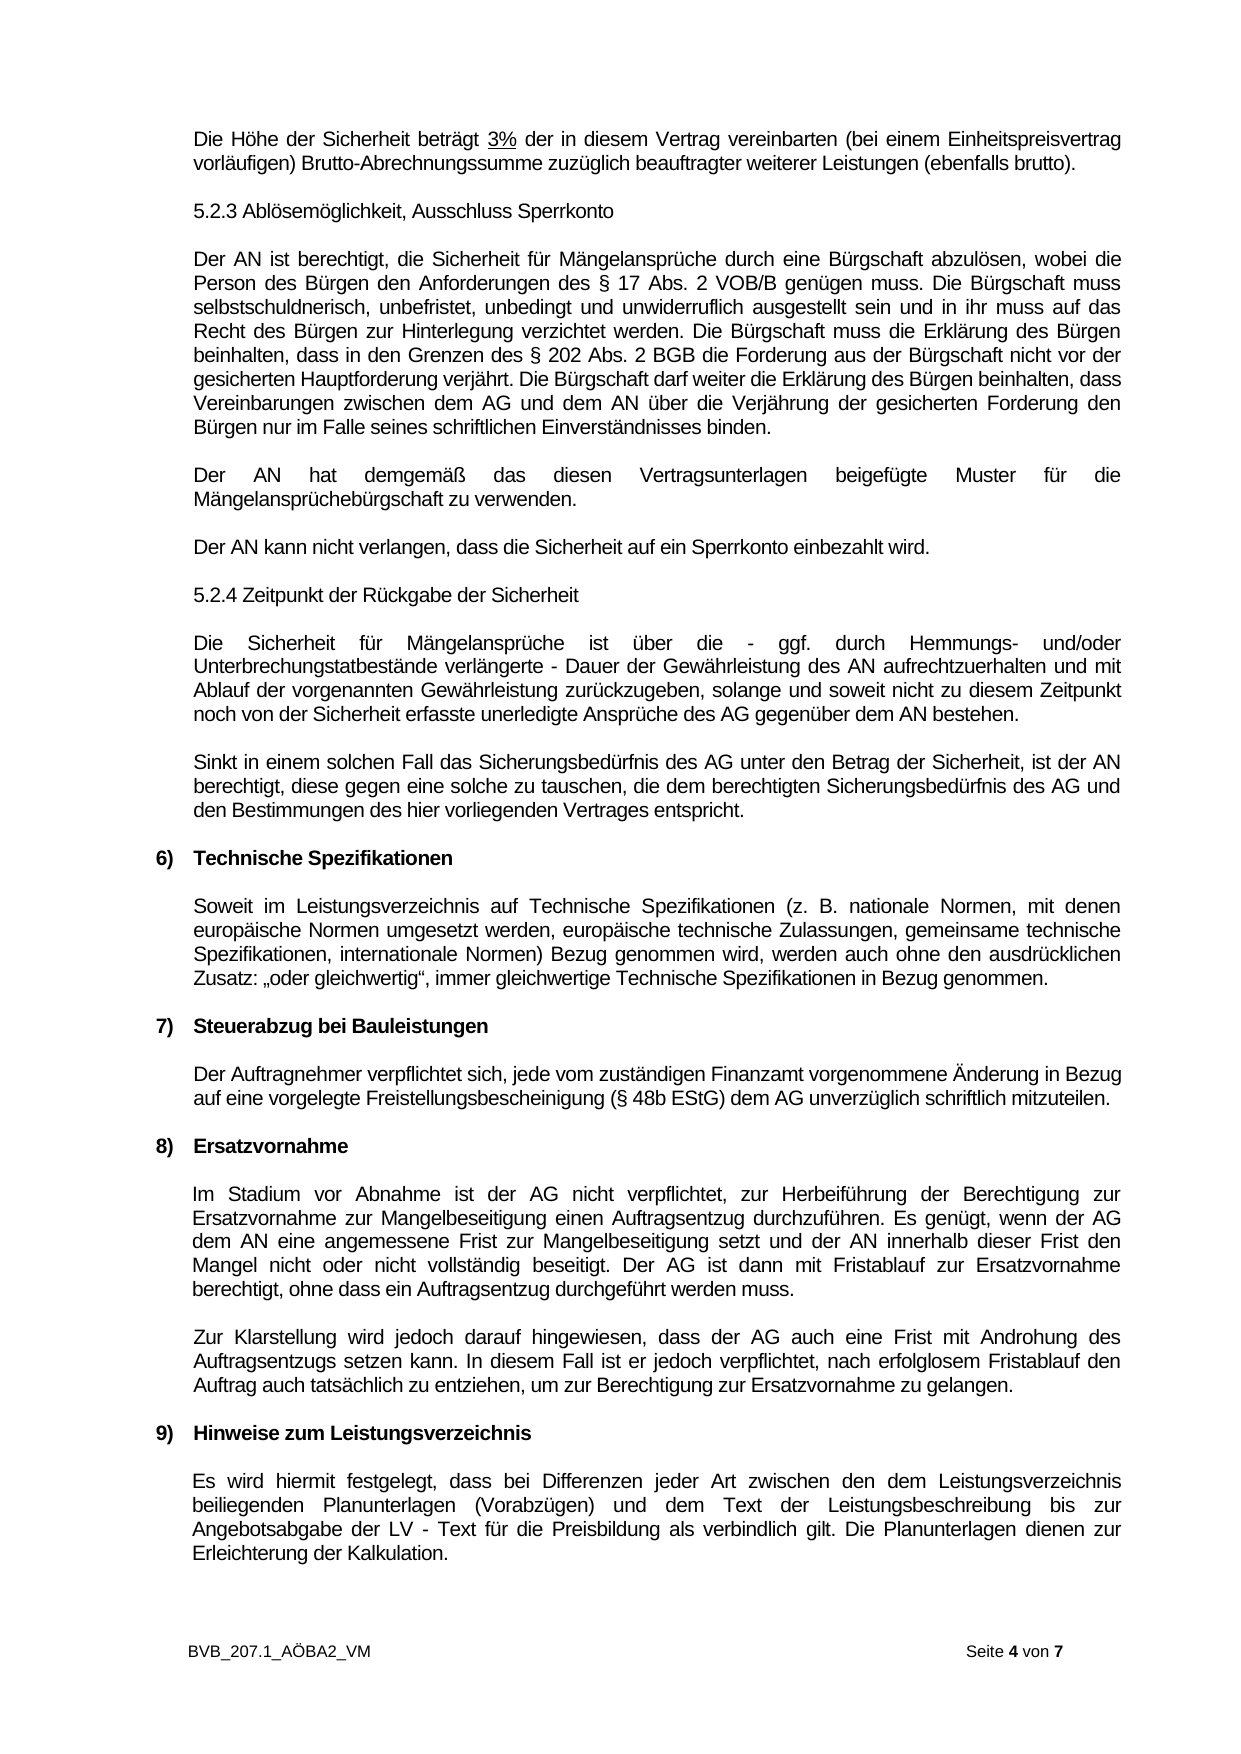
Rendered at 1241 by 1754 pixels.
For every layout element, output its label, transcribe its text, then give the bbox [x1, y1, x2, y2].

list Ersatzvornahme [156, 1133, 1122, 1157]
list Sinkt in einem solchen Fall das Sicherungsbedürfnis des AG unter den Betrag der Sicherheit, ist der AN berechtigt, diese gegen eine solche zu tauschen, die dem berechtigten Sicherungsbedürfnis des AG und den Bestimmungen des hier vorliegenden Vertrages entspricht. [193, 750, 1122, 822]
text Im Stadium vor Abnahme ist der AG nicht verpflichtet, zur Herbeiführung der Berechtigung zur Ersatzvornahme zur Mangelbeseitigung einen Auftragsentzug durchzuführen. Es genügt, wenn der AG dem AN eine angemessene Frist zur Mangelbeseitigung setzt und der AN innerhalb dieser Frist den Mangel nicht oder nicht vollständig beseitigt. Der AG ist dann mit Fristablauf zur Ersatzvornahme berechtigt, ohne dass ein Auftragsentzug durchgeführt werden muss. [192, 1181, 1122, 1301]
list Der AN ist berechtigt, die Sicherheit für Mängelansprüche durch eine Bürgschaft abzulösen, wobei die Person des Bürgen den Anforderungen des § 17 Abs. 2 VOB/B genügen muss. Die Bürgschaft muss selbstschuldnerisch, unbefristet, unbedingt und unwiderruflich ausgestellt sein und in ihr muss auf das Recht des Bürgen zur Hinterlegung verzichtet werden. Die Bürgschaft muss die Erklärung des Bürgen beinhalten, dass in den Grenzen des § 202 Abs. 2 BGB die Forderung aus der Bürgschaft nicht vor der gesicherten Hauptforderung verjährt. Die Bürgschaft darf weiter die Erklärung des Bürgen beinhalten, dass Vereinbarungen zwischen dem AG und dem AN über die Verjährung der gesicherten Forderung den Bürgen nur im Falle seines schriftlichen Einverständnisses binden. [193, 247, 1122, 439]
text Es wird hiermit festgelegt, dass bei Differenzen jeder Art zwischen den dem Leistungsverzeichnis beiliegenden Planunterlagen (Vorabzügen) und dem Text der Leistungsbeschreibung bis zur Angebotsabgabe der LV - Text für die Preisbildung als verbindlich gilt. Die Planunterlagen dienen zur Erleichterung der Kalkulation. [192, 1469, 1122, 1565]
list Der AN kann nicht verlangen, dass die Sicherheit auf ein Sperrkonto einbezahlt wird. [193, 534, 1122, 558]
list Technische Spezifikationen [156, 846, 1122, 870]
list Zur Klarstellung wird jedoch darauf hingewiesen, dass der AG auch eine Frist mit Androhung des Auftragsentzugs setzen kann. In diesem Fall ist er jedoch verpflichtet, nach erfolglosem Fristablauf den Auftrag auch tatsächlich zu entziehen, um zur Berechtigung zur Ersatzvornahme zu gelangen. [193, 1325, 1122, 1397]
list Hinweise zum Leistungsverzeichnis [156, 1421, 1122, 1445]
list Die Höhe der Sicherheit beträgt 3% der in diesem Vertrag vereinbarten (bei einem Einheitspreisvertrag vorläufigen) Brutto-Abrechnungssumme zuzüglich beauftragter weiterer Leistungen (ebenfalls brutto). [193, 127, 1122, 175]
list 5.2.3 Ablösemöglichkeit, Ausschluss Sperrkonto [193, 199, 1122, 223]
list Steuerabzug bei Bauleistungen [156, 1014, 1122, 1038]
list Der AN hat demgemäß das diesen Vertragsunterlagen beigefügte Muster für die Mängelansprüchebürgschaft zu verwenden. [193, 463, 1122, 511]
list Soweit im Leistungsverzeichnis auf Technische Spezifikationen (z. B. nationale Normen, mit denen europäische Normen umgesetzt werden, europäische technische Zulassungen, gemeinsame technische Spezifikationen, internationale Normen) Bezug genommen wird, werden auch ohne den ausdrücklichen Zusatz: „oder gleichwertig“, immer gleichwertige Technische Spezifikationen in Bezug genommen. [193, 894, 1122, 990]
list Der Auftragnehmer verpflichtet sich, jede vom zuständigen Finanzamt vorgenommene Änderung in Bezug auf eine vorgelegte Freistellungsbescheinigung (§ 48b EStG) dem AG unverzüglich schriftlich mitzuteilen. [193, 1062, 1122, 1109]
list Die Sicherheit für Mängelansprüche ist über die - ggf. durch Hemmungs- und/oder Unterbrechungstatbestände verlängerte - Dauer der Gewährleistung des AN aufrechtzuerhalten und mit Ablauf der vorgenannten Gewährleistung zurückzugeben, solange und soweit nicht zu diesem Zeitpunkt noch von der Sicherheit erfasste unerledigte Ansprüche des AG gegenüber dem AN bestehen. [193, 630, 1122, 726]
list 5.2.4 Zeitpunkt der Rückgabe der Sicherheit [193, 582, 1122, 606]
